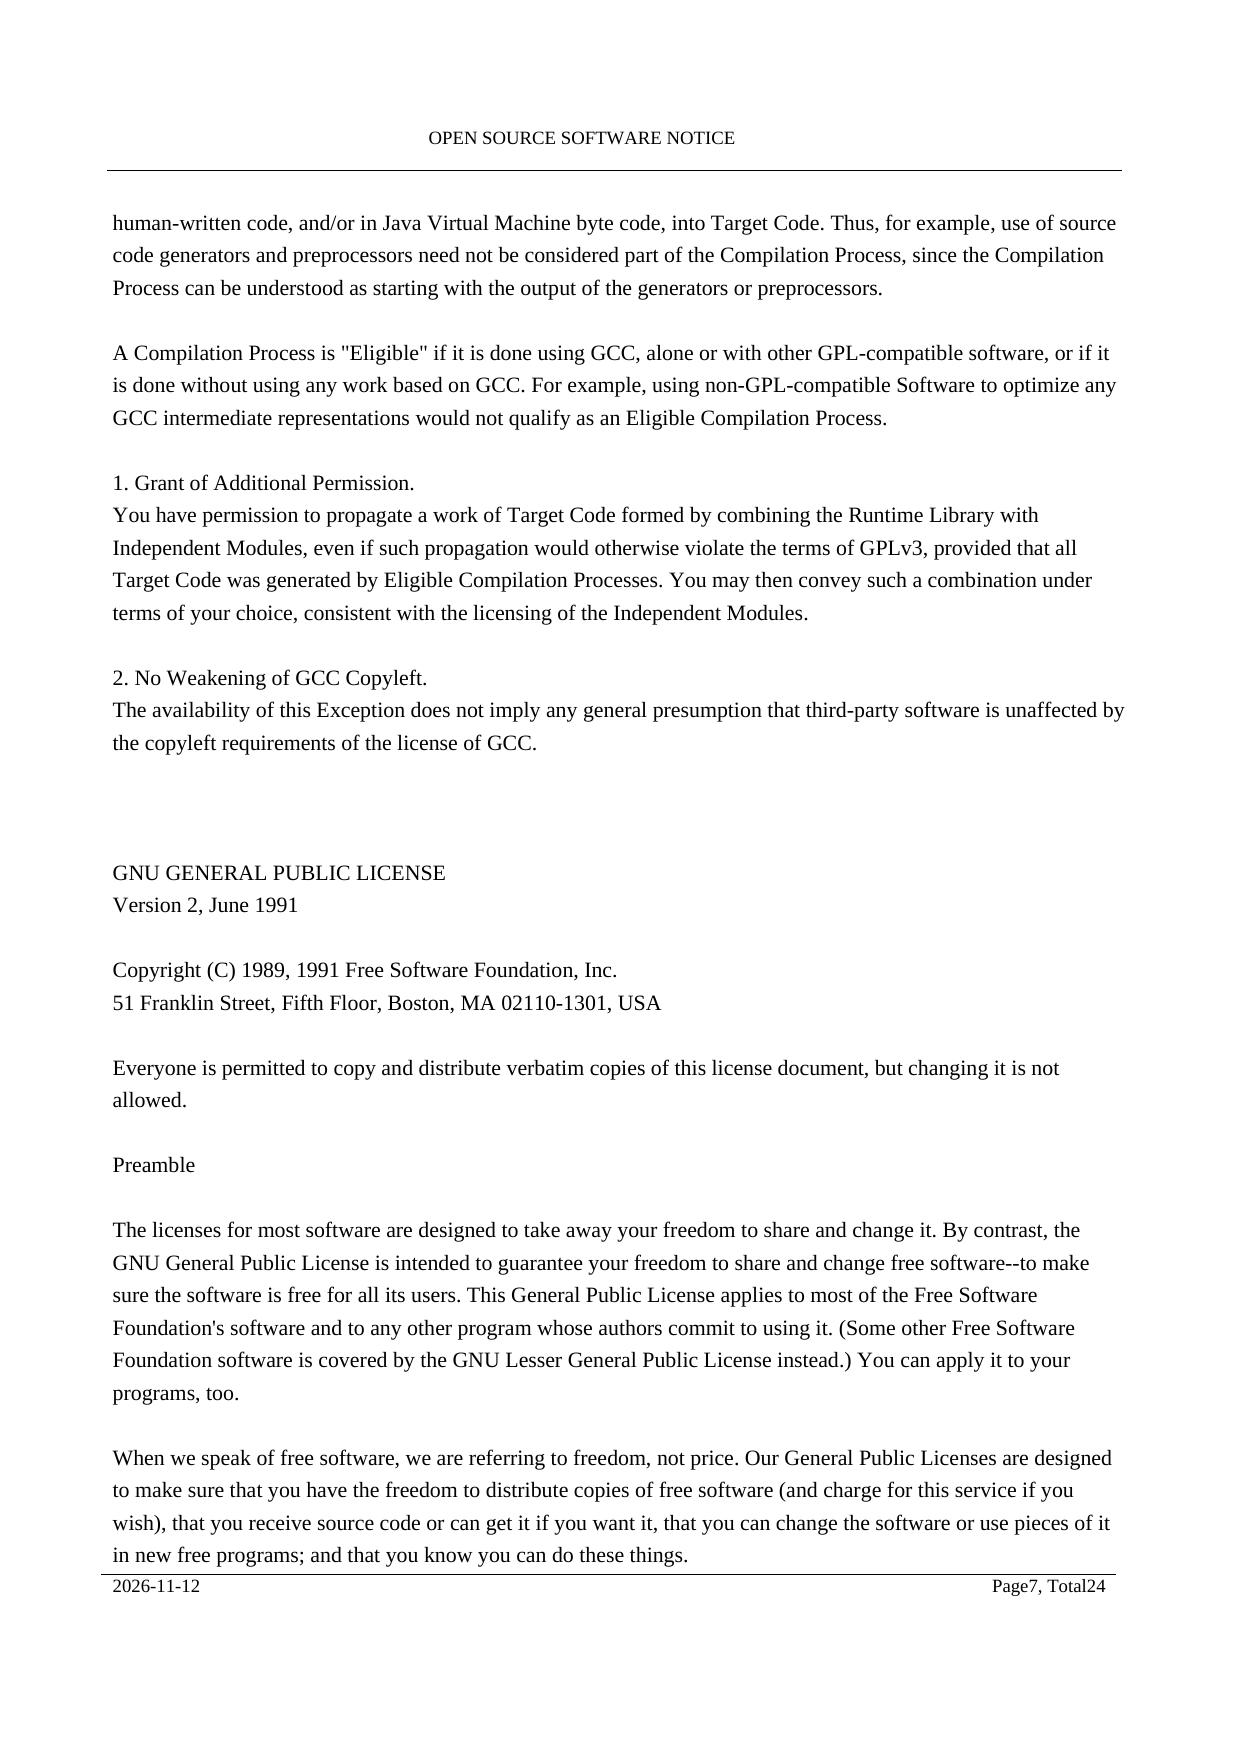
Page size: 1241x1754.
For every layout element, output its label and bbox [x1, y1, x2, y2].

text [112, 206, 1128, 1571]
